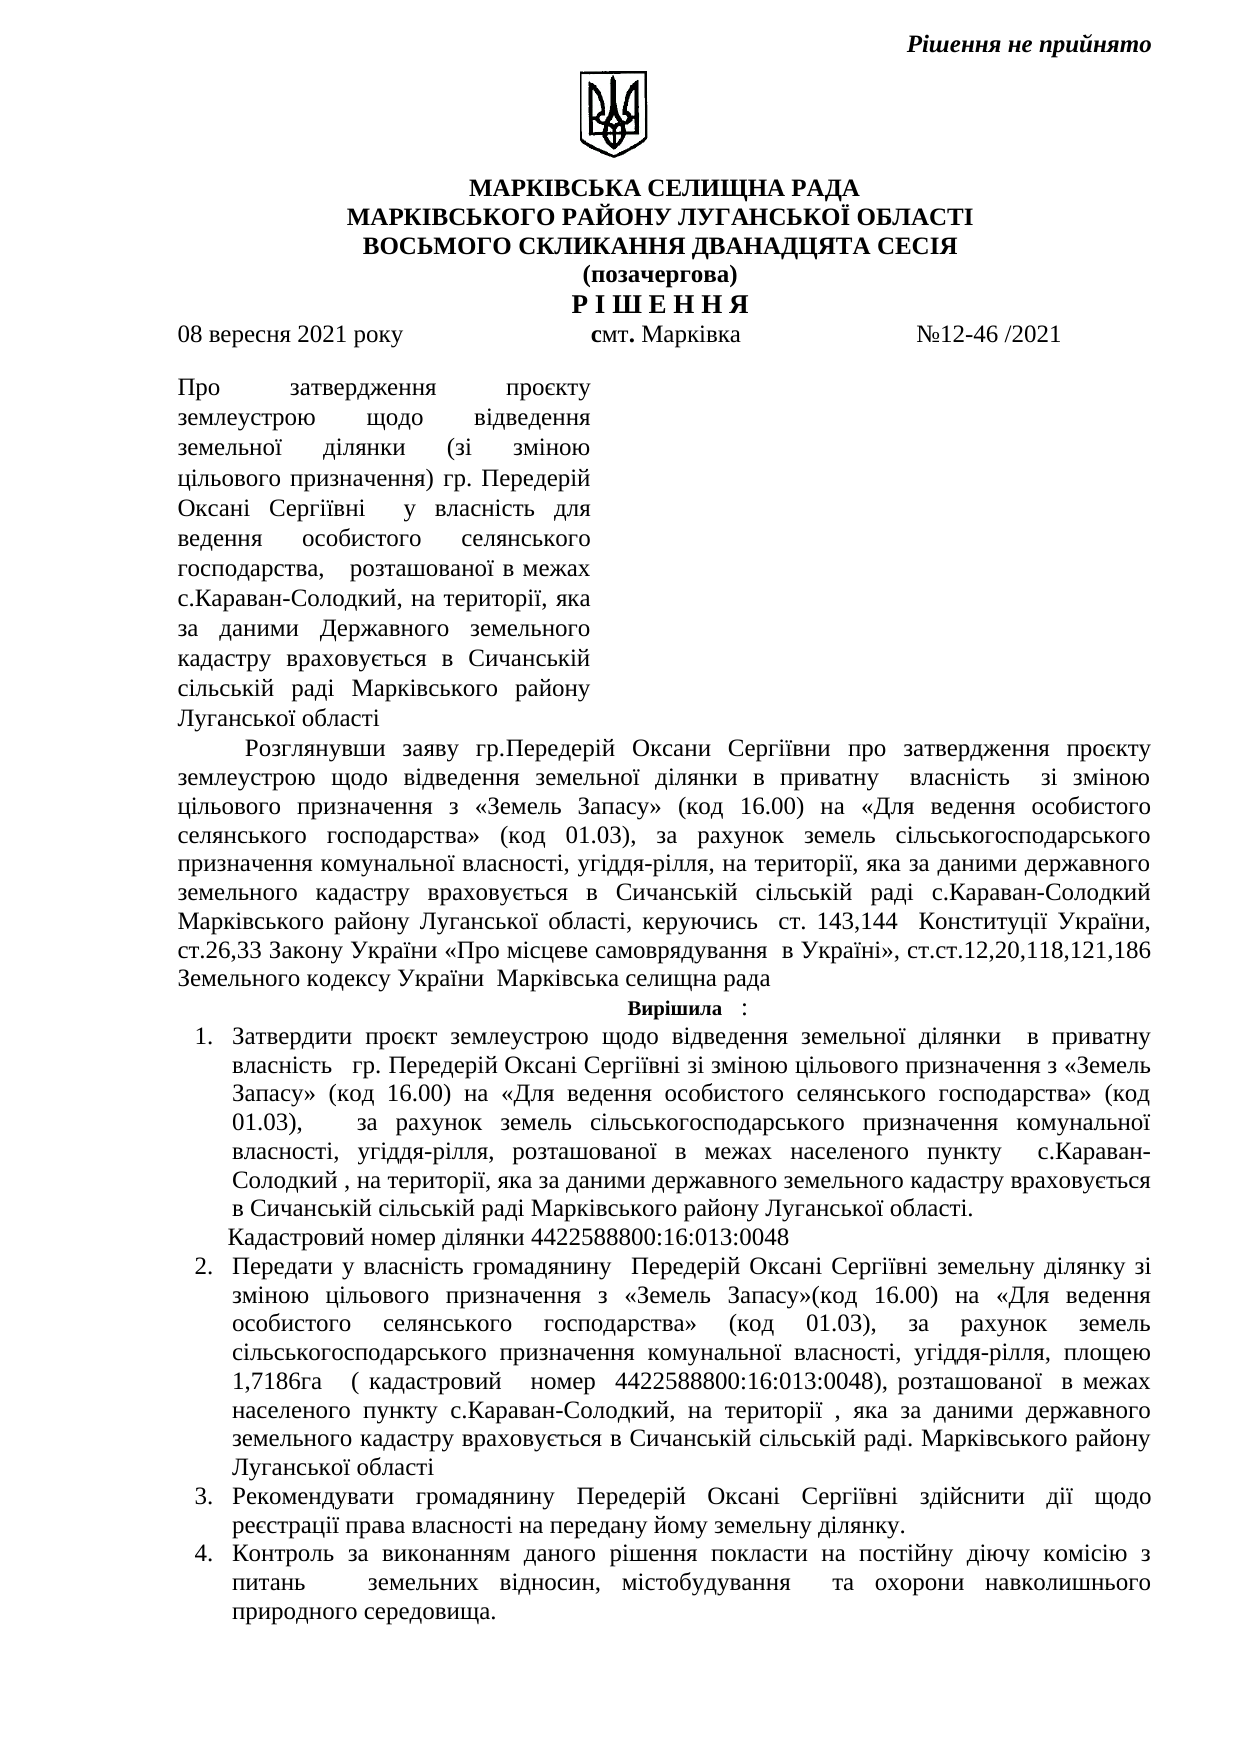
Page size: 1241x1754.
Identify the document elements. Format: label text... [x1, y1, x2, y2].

text Вирішила : [177, 992, 1152, 1021]
text 08 вересня 2021 року смт. Марківка №12-46 /2021 [177, 319, 1143, 348]
list Передати у власність громадянину Передерій Оксані Сергіївні земельну ділянку зі зміною цільового призначення з «Земель Запасу»(код 16.00) на «Для ведення особистого селянського господарства» (код 01.03), за рахунок земель сільськогосподарського призначення комунальної власності, угіддя-рілля, площею 1,7186га ( кадастровий номер 4422588800:16:013:0048), розташованої в межах населеного пункту с.Караван-Солодкий, на території , яка за даними державного земельного кадастру враховується в Сичанській сільській раді. Марківського району Луганської області [194, 1251, 1152, 1481]
subtitle МАРКІВСЬКОГО РАЙОНУ ЛУГАНСЬКОЇ ОБЛАСТІ [177, 202, 1143, 231]
text МАРКІВСЬКА СЕЛИЩНА РАДА [177, 173, 1152, 202]
text Р І Ш Е Н Н Я [177, 288, 1143, 319]
table_header Про затвердження проєкту землеустрою щодо відведення земельної ділянки (зі зміною цільового призначення) гр. Передерій Оксані Сергіївні у власність для ведення особистого селянського господарства, розташованої в межах с.Караван-Солодкий, на території, яка за даними Державного земельного кадастру враховується в Сичанській сільській раді Марківського району Луганської області [166, 372, 788, 733]
text (позачергова) [177, 259, 1143, 288]
list Контроль за виконанням даного рішення покласти на постійну діючу комісію з питань земельних відносин, містобудування та охорони навколишнього природного середовища. [194, 1538, 1152, 1625]
list Рекомендувати громадянину Передерій Оксані Сергіївні здійснити дії щодо реєстрації права власності на передану йому земельну ділянку. [194, 1481, 1152, 1538]
list Затвердити проєкт землеустрою щодо відведення земельної ділянки в приватну власність гр. Передерій Оксані Сергіївні зі зміною цільового призначення з «Земель Запасу» (код 16.00) на «Для ведення особистого селянського господарства» (код 01.03), за рахунок земель сільськогосподарського призначення комунальної власності, угіддя-рілля, розташованої в межах населеного пункту с.Караван-Солодкий , на території, яка за даними державного земельного кадастру враховується в Сичанській сільській раді Марківського району Луганської області. [194, 1021, 1152, 1222]
picture [580, 71, 648, 158]
text Розглянувши заяву гр.Передерій Оксани Сергіївни про затвердження проєкту землеустрою щодо відведення земельної ділянки в приватну власність зі зміною цільового призначення з «Земель Запасу» (код 16.00) на «Для ведення особистого селянського господарства» (код 01.03), за рахунок земель сільськогосподарського призначення комунальної власності, угіддя-рілля, на території, яка за даними державного земельного кадастру враховується в Сичанській сільській раді с.Караван-Солодкий Марківського району Луганської області, керуючись ст. 143,144 Конституції України, ст.26,33 Закону України «Про місцеве самоврядування в Україні», ст.ст.12,20,118,121,186 Земельного кодексу України Марківська селищна рада [177, 733, 1152, 992]
text ВОСЬМОГО СКЛИКАННЯ ДВАНАДЦЯТА СЕСІЯ [177, 231, 1143, 259]
text Кадастровий номер ділянки 4422588800:16:013:0048 [177, 1222, 1152, 1251]
text Рішення не прийнято [177, 29, 1152, 58]
